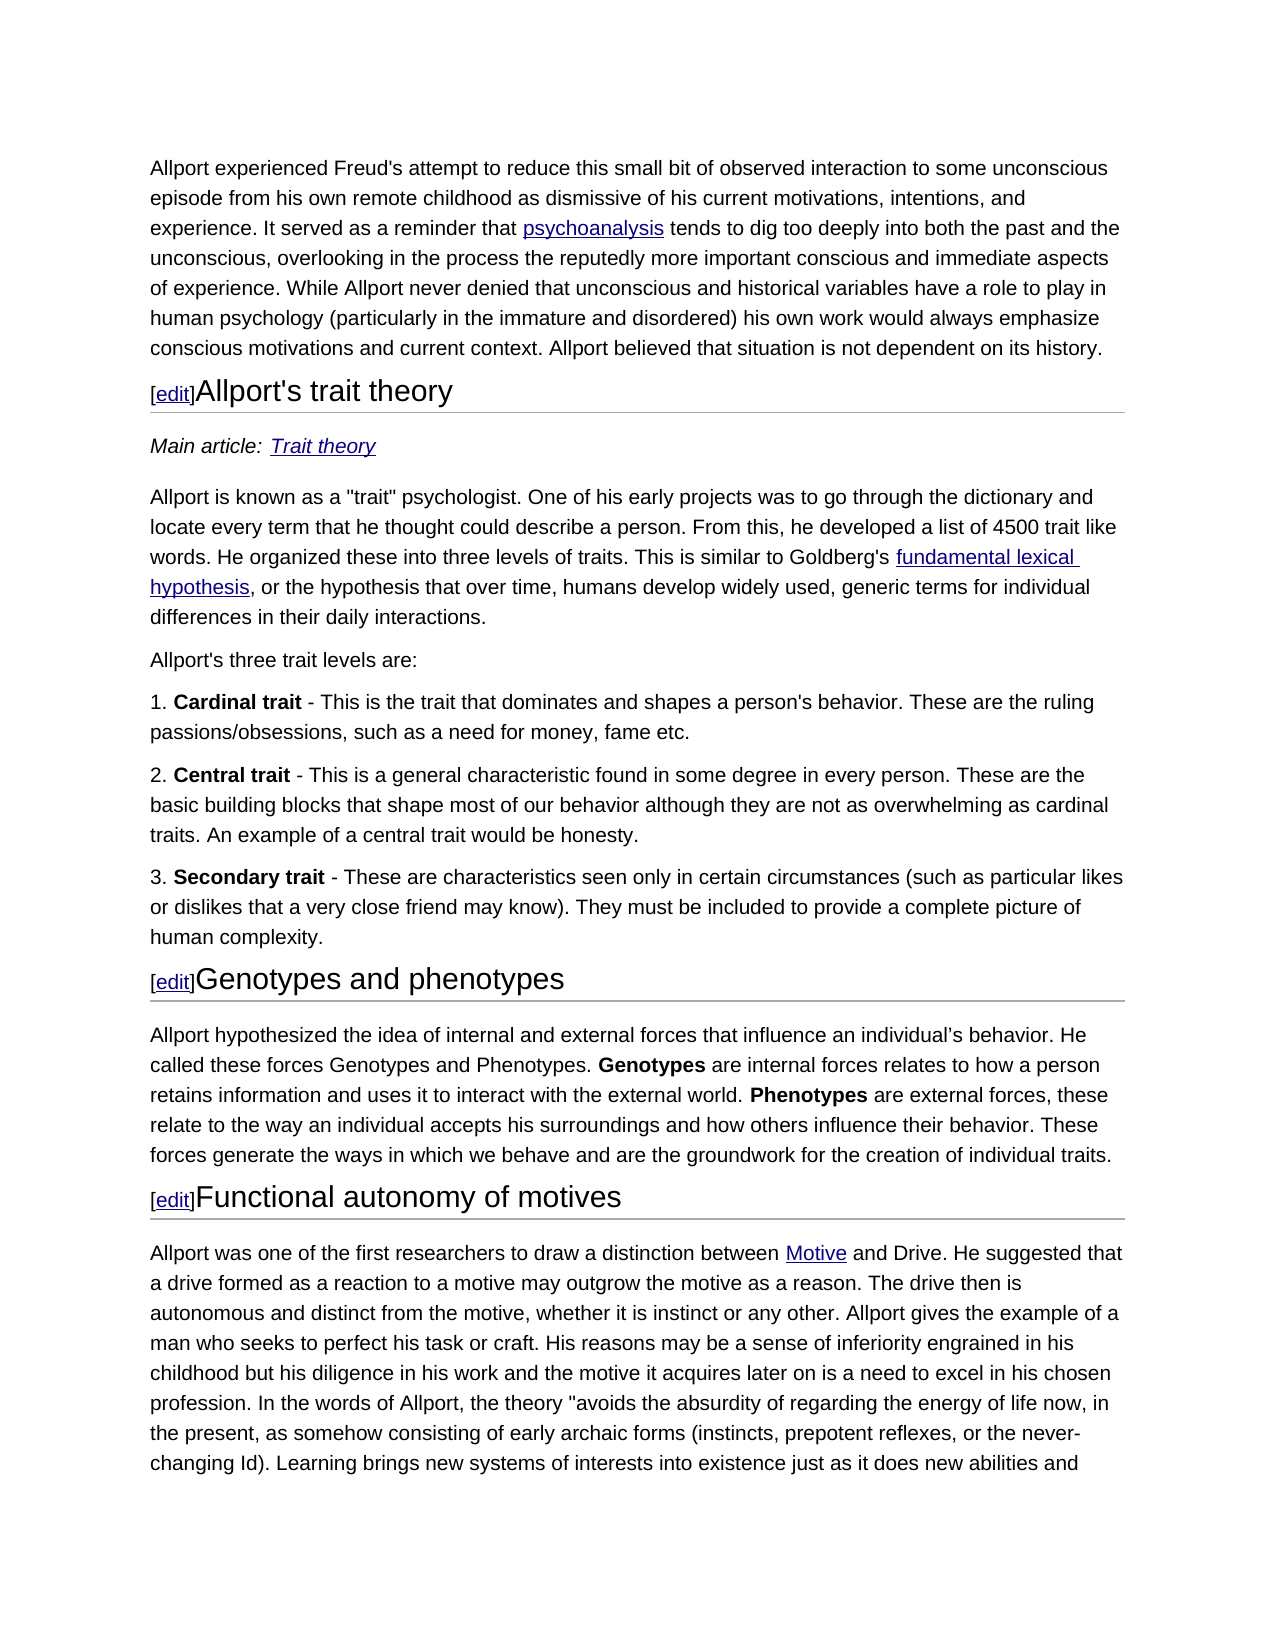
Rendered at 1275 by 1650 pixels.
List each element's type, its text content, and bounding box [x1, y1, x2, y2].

text 3. Secondary trait - These are characteristics seen only in certain circumstances (such as particular likes or dislikes that a very close friend may know). They must be included to provide a complete picture of human complexity. [150, 859, 1125, 949]
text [150, 1235, 1125, 1475]
text Main article: Trait theory [150, 428, 1125, 458]
text 2. Central trait - This is a general characteristic found in some degree in every person. These are the basic building blocks that shape most of our behavior although they are not as overwhelming as cardinal traits. An example of a central trait would be honesty. [150, 756, 1125, 846]
text Allport experienced Freud's attempt to reduce this small bit of observed interaction to some unconscious episode from his own remote childhood as dismissive of his current motivations, intentions, and experience. It served as a reminder that psychoanalysis tends to dig too deeply into both the past and the unconscious, overlooking in the process the reputedly more important conscious and immediate aspects of experience. While Allport never denied that unconscious and historical variables have a role to play in human psychology (particularly in the immature and disordered) his own work would always emphasize conscious motivations and current context. Allport believed that situation is not dependent on its history. [150, 150, 1125, 360]
subtitle [edit]Allport's trait theory [150, 372, 1125, 412]
text Allport is known as a "trait" psychologist. One of his early projects was to go through the dictionary and locate every term that he thought could describe a person. From this, he developed a list of 4500 trait like words. He organized these into three levels of traits. This is similar to Goldberg's fundamental lexical hypothesis, or the hypothesis that over time, humans develop widely used, generic terms for individual differences in their daily interactions. [150, 479, 1125, 629]
text Allport's three trait levels are: [150, 641, 1125, 671]
subtitle [edit]Genotypes and phenotypes [150, 961, 1125, 1000]
text Allport hypothesized the idea of internal and external forces that influence an individual’s behavior. He called these forces Genotypes and Phenotypes. Genotypes are internal forces relates to how a person retains information and uses it to interact with the external world. Phenotypes are external forces, these relate to the way an individual accepts his surroundings and how others influence their behavior. These forces generate the ways in which we behave and are the groundwork for the creation of individual traits. [150, 1017, 1125, 1167]
text 1. Cardinal trait - This is the trait that dominates and shapes a person's behavior. These are the ruling passions/obsessions, such as a need for money, fame etc. [150, 684, 1125, 744]
subtitle [edit]Functional autonomy of motives [150, 1179, 1125, 1218]
